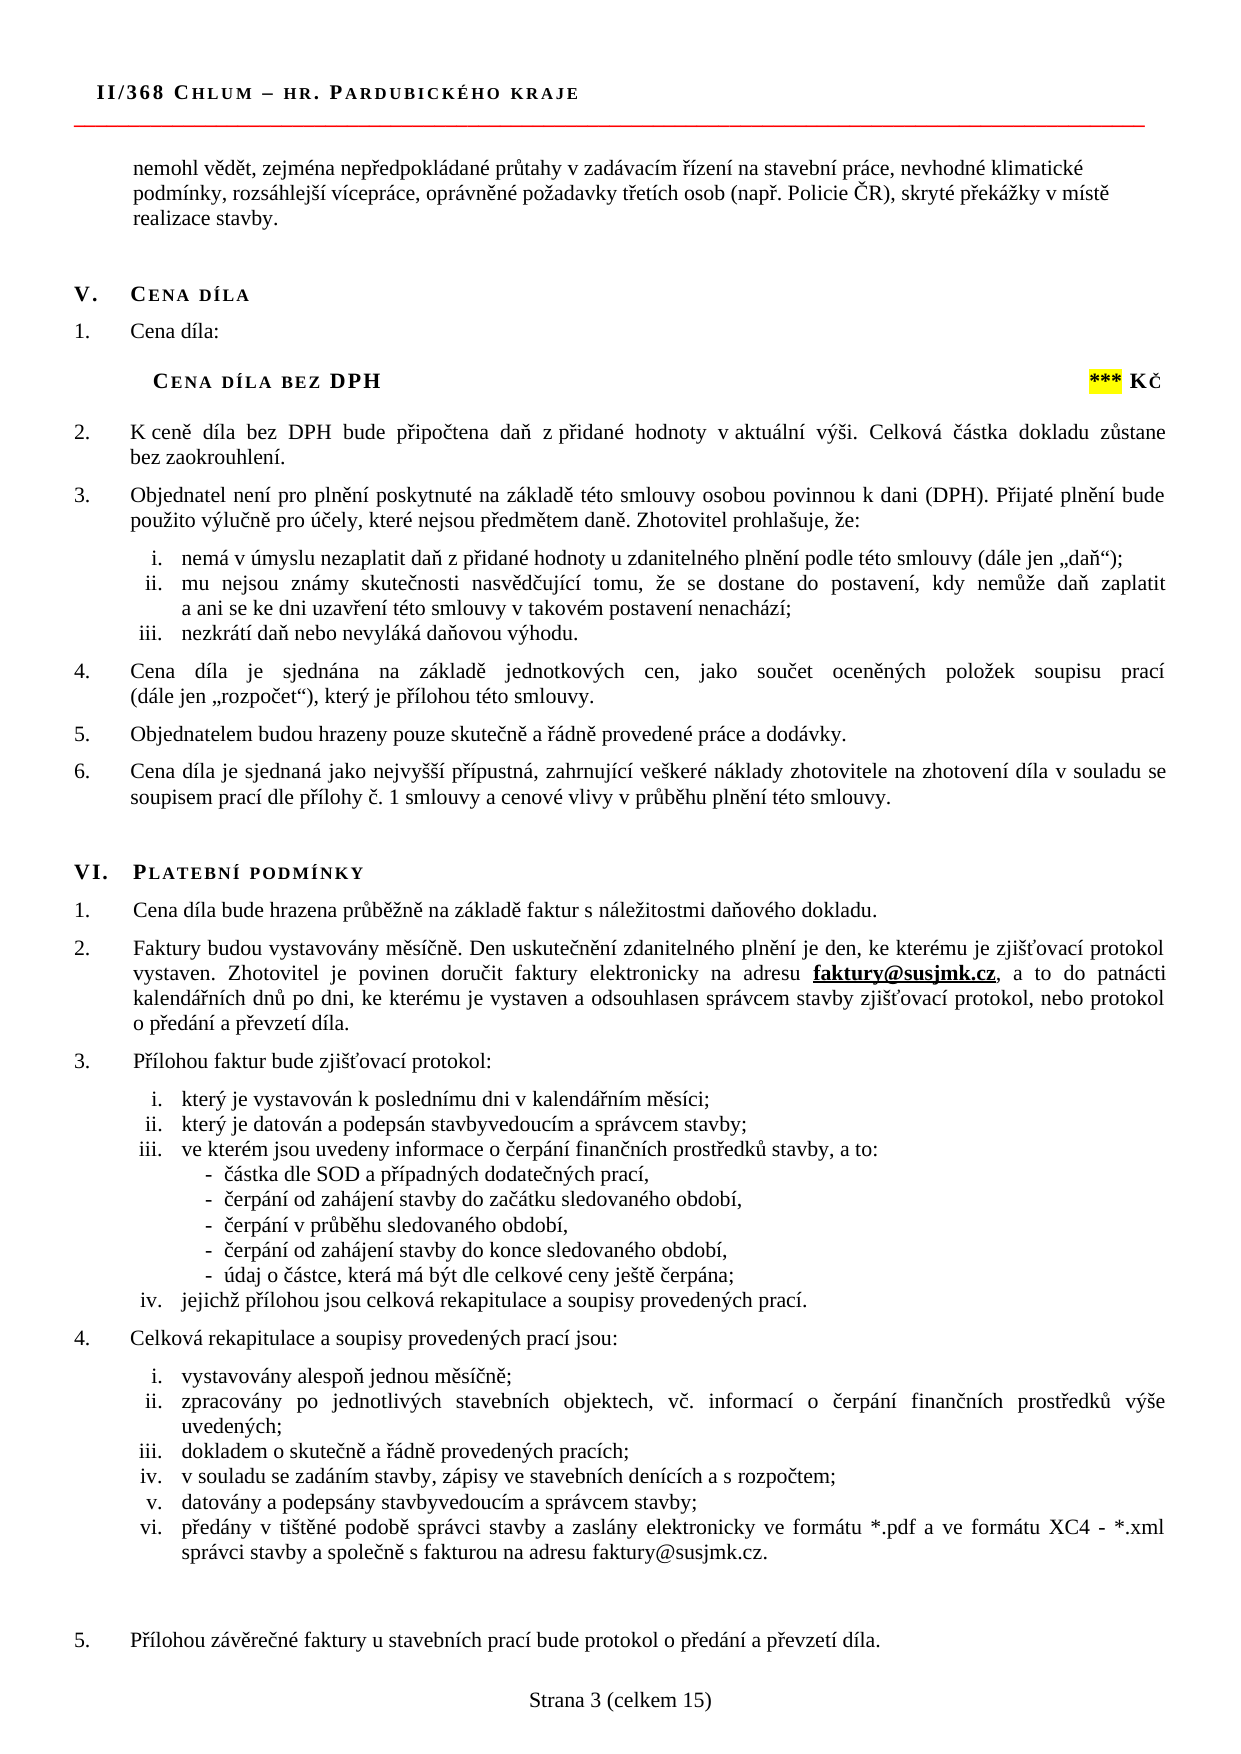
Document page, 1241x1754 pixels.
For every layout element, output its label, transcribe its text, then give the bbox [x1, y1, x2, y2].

list datovány a podepsány stavbyvedoucím a správcem stavby; [162, 1489, 1167, 1514]
list zpracovány po jednotlivých stavebních objektech, vč. informací o čerpání finančních prostředků výše uvedených; [162, 1388, 1167, 1438]
list který je datován a podepsán stavbyvedoucím a správcem stavby; [162, 1111, 1167, 1136]
list mu nejsou známy skutečnosti nasvědčující tomu, že se dostane do postavení, kdy nemůže daň zaplatit a ani se ke dni uzavření této smlouvy v takovém postavení nenachází; [162, 570, 1167, 620]
list Celková rekapitulace a soupisy provedených prací jsou: [74, 1325, 1167, 1350]
list Přílohou faktur bude zjišťovací protokol: [74, 1048, 1167, 1073]
list čerpání v průběhu sledovaného období, [205, 1212, 1167, 1237]
list Cena díla je sjednaná jako nejvyšší přípustná, zahrnující veškeré náklady zhotovitele na zhotovení díla v souladu se soupisem prací dle přílohy č. 1 smlouvy a cenové vlivy v průběhu plnění této smlouvy. [74, 758, 1167, 809]
list Cena díla bude hrazena průběžně na základě faktur s náležitostmi daňového dokladu. [74, 897, 1167, 922]
list dokladem o skutečně a řádně provedených pracích; [162, 1438, 1167, 1463]
list Objednatelem budou hrazeny pouze skutečně a řádně provedené práce a dodávky. [74, 721, 1167, 746]
list Faktury budou vystavovány měsíčně. Den uskutečnění zdanitelného plnění je den, ke kterému je zjišťovací protokol vystaven. Zhotovitel je povinen doručit faktury elektronicky na adresu faktury@susjmk.cz, a to do patnácti kalendářních dnů po dni, ke kterému je vystaven a odsouhlasen správcem stavby zjišťovací protokol, nebo protokol o předání a převzetí díla. [74, 934, 1167, 1035]
list Cena díla [74, 281, 1167, 306]
list Přílohou závěrečné faktury u stavebních prací bude protokol o předání a převzetí díla. [74, 1627, 1167, 1652]
list Cena díla je sjednána na základě jednotkových cen, jako součet oceněných položek soupisu prací (dále jen „rozpočet“), který je přílohou této smlouvy. [74, 658, 1167, 708]
list částka dle SOD a případných dodatečných prací, [205, 1161, 1167, 1186]
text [74, 155, 1167, 230]
list Cena díla: [74, 318, 1167, 343]
list ve kterém jsou uvedeny informace o čerpání finančních prostředků stavby, a to: [162, 1136, 1167, 1161]
table_header *** Kč [835, 356, 1172, 406]
list jejichž přílohou jsou celková rekapitulace a soupisy provedených prací. [162, 1287, 1167, 1312]
list K ceně díla bez DPH bude připočtena daň z přidané hodnoty v aktuální výši. Celková částka dokladu zůstane bez zaokrouhlení. [74, 419, 1167, 469]
list vystavovány alespoň jednou měsíčně; [162, 1363, 1167, 1388]
list čerpání od zahájení stavby do začátku sledovaného období, [205, 1186, 1167, 1212]
list předány v tištěné podobě správci stavby a zaslány elektronicky ve formátu *.pdf a ve formátu XC4 - *.xml správci stavby a společně s fakturou na adresu faktury@susjmk.cz. [162, 1514, 1167, 1564]
list nemá v úmyslu nezaplatit daň z přidané hodnoty u zdanitelného plnění podle této smlouvy (dále jen „daň“); [162, 544, 1167, 570]
table_header Cena díla bez DPH [141, 356, 835, 406]
list Objednatel není pro plnění poskytnuté na základě této smlouvy osobou povinnou k dani (DPH). Přijaté plnění bude použito výlučně pro účely, které nejsou předmětem daně. Zhotovitel prohlašuje, že: [74, 482, 1167, 532]
list čerpání od zahájení stavby do konce sledovaného období, [205, 1237, 1167, 1262]
list který je vystavován k poslednímu dni v kalendářním měsíci; [162, 1086, 1167, 1111]
list Platební podmínky [74, 859, 1167, 884]
list v souladu se zadáním stavby, zápisy ve stavebních denících a s rozpočtem; [162, 1463, 1167, 1489]
list údaj o částce, která má být dle celkové ceny ještě čerpána; [205, 1262, 1167, 1287]
list nezkrátí daň nebo nevyláká daňovou výhodu. [162, 620, 1167, 645]
